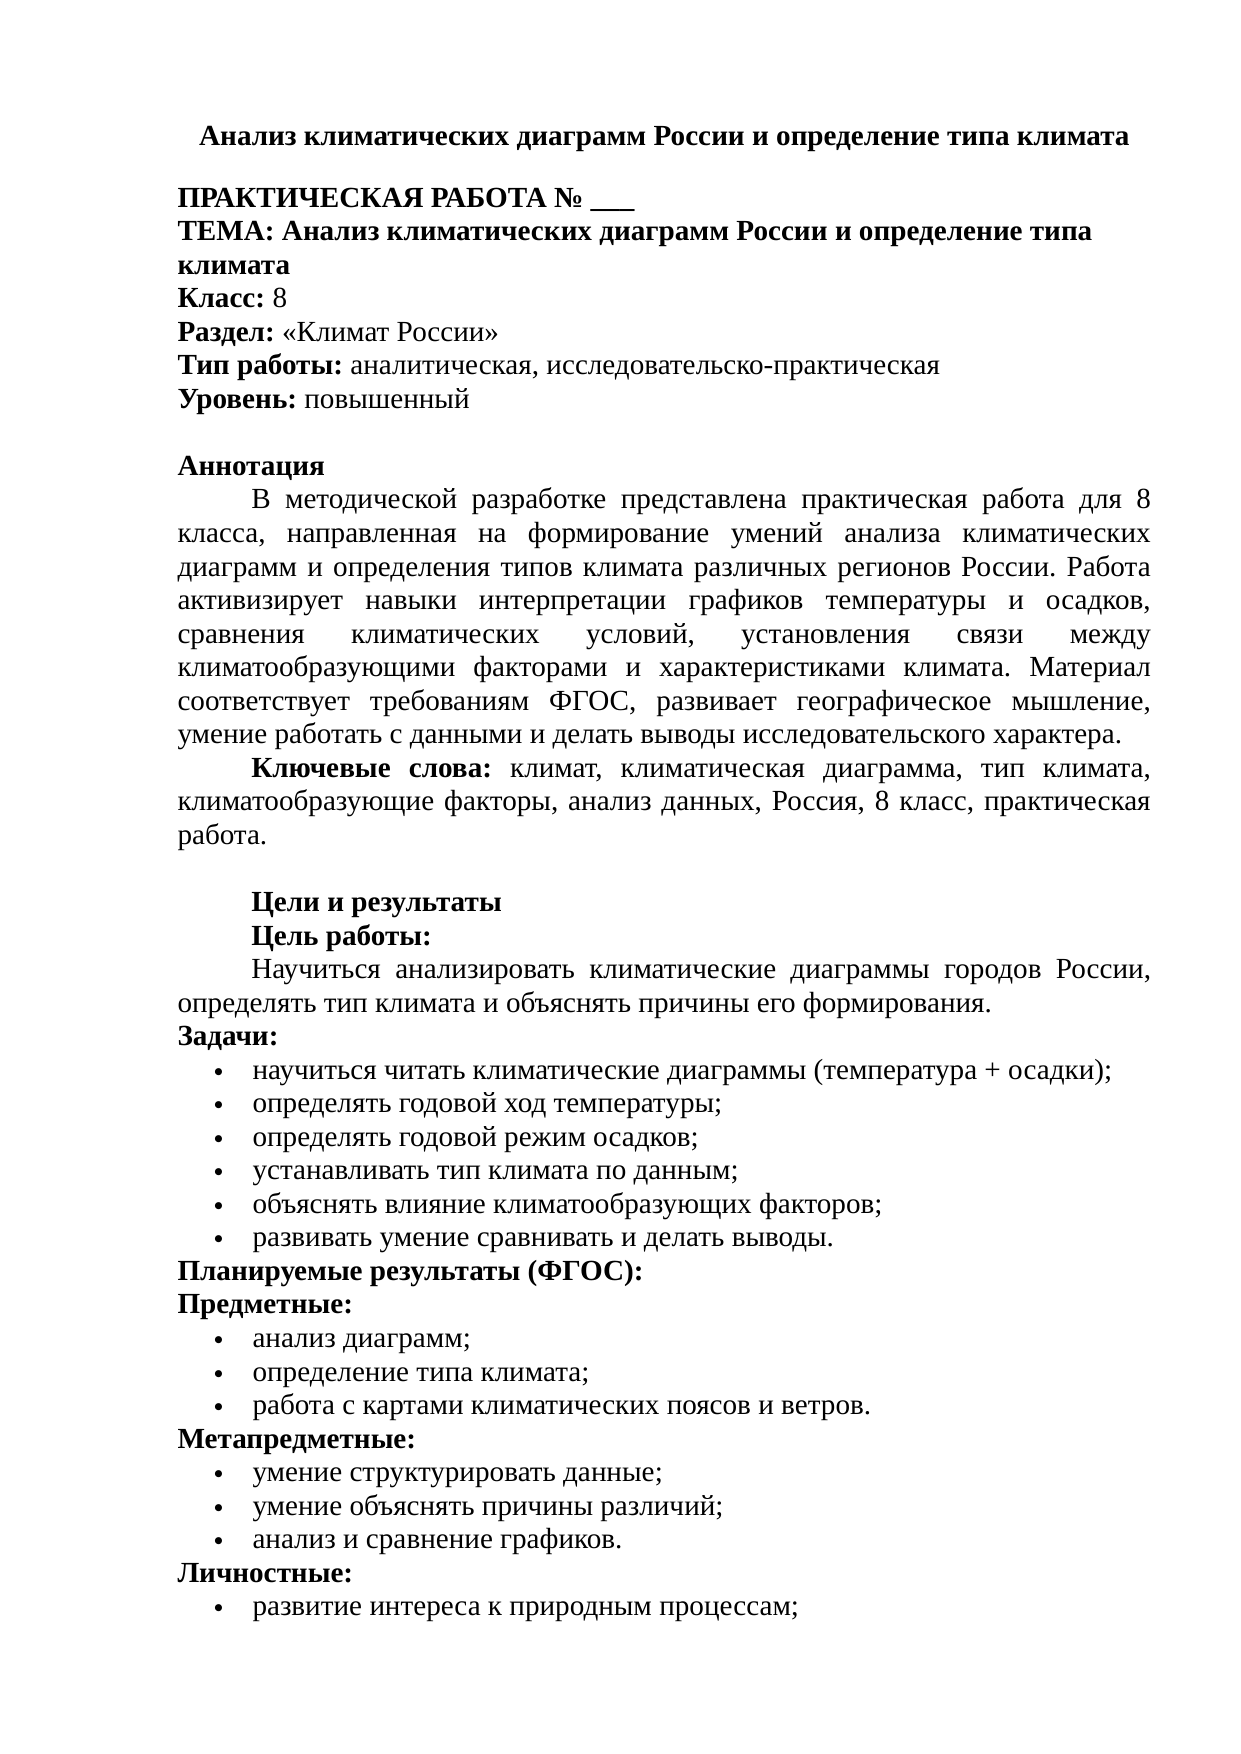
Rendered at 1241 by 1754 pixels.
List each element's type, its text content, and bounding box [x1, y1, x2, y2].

list определять годовой ход температуры; [215, 1085, 1152, 1119]
text Ключевые слова: климат, климатическая диаграмма, тип климата, климатообразующие факторы, анализ данных, Россия, 8 класс, практическая работа. [177, 750, 1152, 851]
text Задачи: [177, 1018, 1152, 1052]
list анализ диаграмм; [215, 1320, 1152, 1354]
text Цели и результаты [177, 884, 1152, 918]
text Предметные: [177, 1287, 1152, 1320]
text В методической разработке представлена практическая работа для 8 класса, направленная на формирование умений анализа климатических диаграмм и определения типов климата различных регионов России. Работа активизирует навыки интерпретации графиков температуры и осадков, сравнения климатических условий, установления связи между климатообразующими факторами и характеристиками климата. Материал соответствует требованиям ФГОС, развивает географическое мышление, умение работать с данными и делать выводы исследовательского характера. [177, 482, 1152, 750]
text Научиться анализировать климатические диаграммы городов России, определять тип климата и объяснять причины его формирования. [177, 951, 1152, 1018]
list объяснять влияние климатообразующих факторов; [215, 1186, 1152, 1219]
list умение объяснять причины различий; [215, 1488, 1152, 1521]
list развитие интереса к природным процессам; [215, 1588, 1152, 1622]
text Класс: 8 Раздел: «Климат России» Тип работы: аналитическая, исследовательско-практическая Уровень: повышенный [177, 280, 1152, 414]
text Аннотация [177, 448, 1152, 482]
text Анализ климатических диаграмм России и определение типа климата [177, 118, 1152, 180]
list развивать умение сравнивать и делать выводы. [215, 1219, 1152, 1253]
list определение типа климата; [215, 1354, 1152, 1387]
list научиться читать климатические диаграммы (температура + осадки); [215, 1052, 1152, 1085]
text ТЕМА: Анализ климатических диаграмм России и определение типа климата [177, 213, 1152, 280]
list умение структурировать данные; [215, 1454, 1152, 1488]
text Планируемые результаты (ФГОС): [177, 1253, 1152, 1287]
list работа с картами климатических поясов и ветров. [215, 1387, 1152, 1421]
list устанавливать тип климата по данным; [215, 1152, 1152, 1186]
text Цель работы: [177, 918, 1152, 951]
list анализ и сравнение графиков. [215, 1521, 1152, 1555]
text Личностные: [177, 1555, 1152, 1588]
text ПРАКТИЧЕСКАЯ РАБОТА № ___ [177, 180, 1152, 213]
list определять годовой режим осадков; [215, 1119, 1152, 1152]
text Метапредметные: [177, 1421, 1152, 1454]
